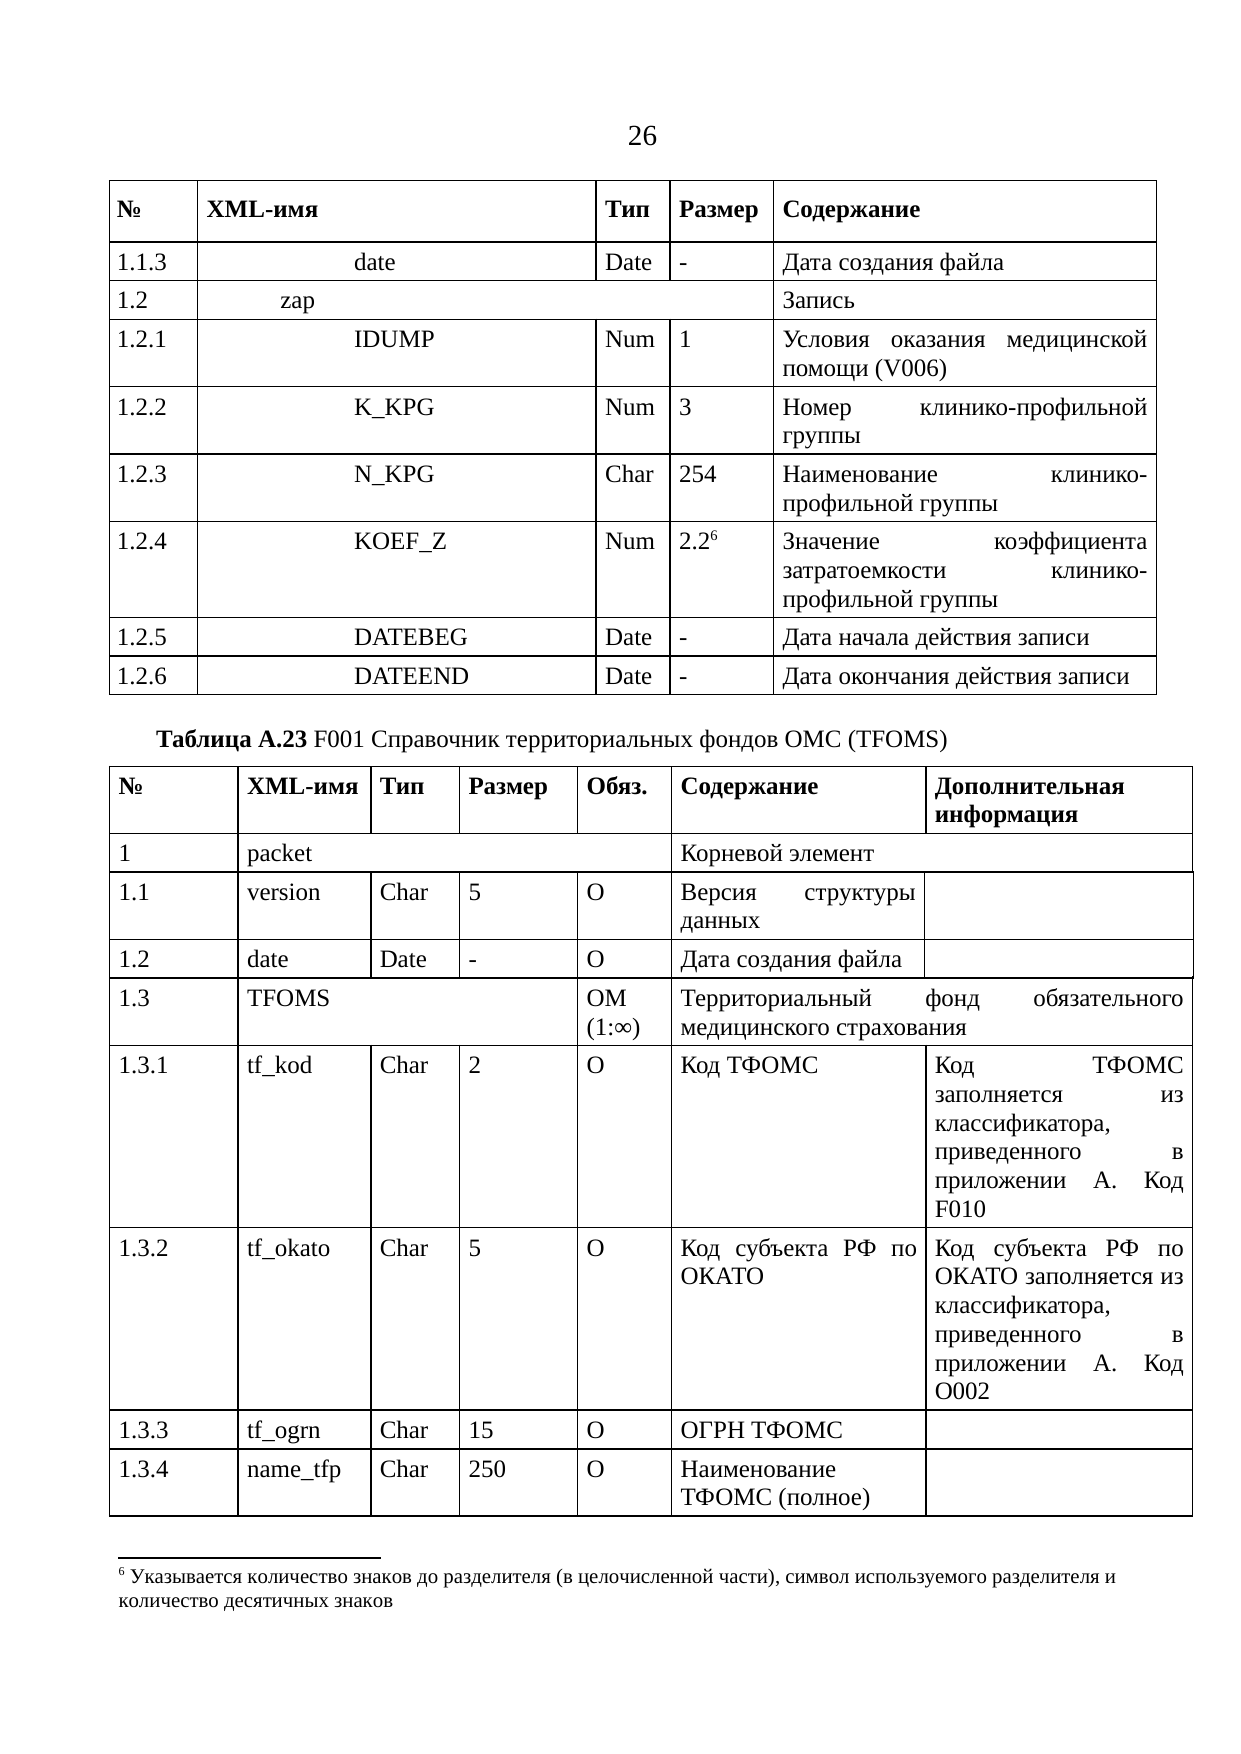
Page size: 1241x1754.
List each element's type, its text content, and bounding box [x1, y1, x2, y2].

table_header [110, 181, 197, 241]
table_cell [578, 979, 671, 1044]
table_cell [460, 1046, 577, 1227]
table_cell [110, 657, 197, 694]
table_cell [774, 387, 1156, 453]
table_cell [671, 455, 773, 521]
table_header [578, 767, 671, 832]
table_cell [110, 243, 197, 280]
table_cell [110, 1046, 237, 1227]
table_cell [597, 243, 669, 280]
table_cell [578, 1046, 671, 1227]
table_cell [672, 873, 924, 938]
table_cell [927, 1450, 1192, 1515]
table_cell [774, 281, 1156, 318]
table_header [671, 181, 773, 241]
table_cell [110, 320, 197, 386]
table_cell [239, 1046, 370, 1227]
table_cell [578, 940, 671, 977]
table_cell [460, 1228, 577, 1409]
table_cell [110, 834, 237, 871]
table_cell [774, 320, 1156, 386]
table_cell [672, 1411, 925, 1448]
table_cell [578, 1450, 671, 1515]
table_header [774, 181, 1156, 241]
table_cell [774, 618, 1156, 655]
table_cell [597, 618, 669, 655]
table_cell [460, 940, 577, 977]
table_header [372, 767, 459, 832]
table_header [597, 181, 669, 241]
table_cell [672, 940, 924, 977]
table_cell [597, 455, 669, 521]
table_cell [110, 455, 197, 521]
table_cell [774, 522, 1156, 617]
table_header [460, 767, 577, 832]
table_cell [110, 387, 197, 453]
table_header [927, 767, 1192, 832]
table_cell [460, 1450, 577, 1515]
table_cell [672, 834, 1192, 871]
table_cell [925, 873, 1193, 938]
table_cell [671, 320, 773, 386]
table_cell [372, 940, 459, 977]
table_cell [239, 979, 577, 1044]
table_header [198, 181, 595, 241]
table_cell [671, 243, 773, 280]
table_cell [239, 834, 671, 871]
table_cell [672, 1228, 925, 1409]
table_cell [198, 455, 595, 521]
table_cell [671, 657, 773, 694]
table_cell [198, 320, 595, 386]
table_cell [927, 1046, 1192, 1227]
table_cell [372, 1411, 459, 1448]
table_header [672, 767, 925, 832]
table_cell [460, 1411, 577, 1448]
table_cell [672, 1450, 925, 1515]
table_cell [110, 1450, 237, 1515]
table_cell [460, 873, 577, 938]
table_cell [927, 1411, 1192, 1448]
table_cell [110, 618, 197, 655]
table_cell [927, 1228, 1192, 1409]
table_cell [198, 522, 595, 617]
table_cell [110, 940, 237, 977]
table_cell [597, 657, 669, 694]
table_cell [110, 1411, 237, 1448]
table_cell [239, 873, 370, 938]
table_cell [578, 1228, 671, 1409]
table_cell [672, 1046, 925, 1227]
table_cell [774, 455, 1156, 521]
list F001 Справочник территориальных фондов ОМС (TFOMS) [156, 724, 1166, 753]
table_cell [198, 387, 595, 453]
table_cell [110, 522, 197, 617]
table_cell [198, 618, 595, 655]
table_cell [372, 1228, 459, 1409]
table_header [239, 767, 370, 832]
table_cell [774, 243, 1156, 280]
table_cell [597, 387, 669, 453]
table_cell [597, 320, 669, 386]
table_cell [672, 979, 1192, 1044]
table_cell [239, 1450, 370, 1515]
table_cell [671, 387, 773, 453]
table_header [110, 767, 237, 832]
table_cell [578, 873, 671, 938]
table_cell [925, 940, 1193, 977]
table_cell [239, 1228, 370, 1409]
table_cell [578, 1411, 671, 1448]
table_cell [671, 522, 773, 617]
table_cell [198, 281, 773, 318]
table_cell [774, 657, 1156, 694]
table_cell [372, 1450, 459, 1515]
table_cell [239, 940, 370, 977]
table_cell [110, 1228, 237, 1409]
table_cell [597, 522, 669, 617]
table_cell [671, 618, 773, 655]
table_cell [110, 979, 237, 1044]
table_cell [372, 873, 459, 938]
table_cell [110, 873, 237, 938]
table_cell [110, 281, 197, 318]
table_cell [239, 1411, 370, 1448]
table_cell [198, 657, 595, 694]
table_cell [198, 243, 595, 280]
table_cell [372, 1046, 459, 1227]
